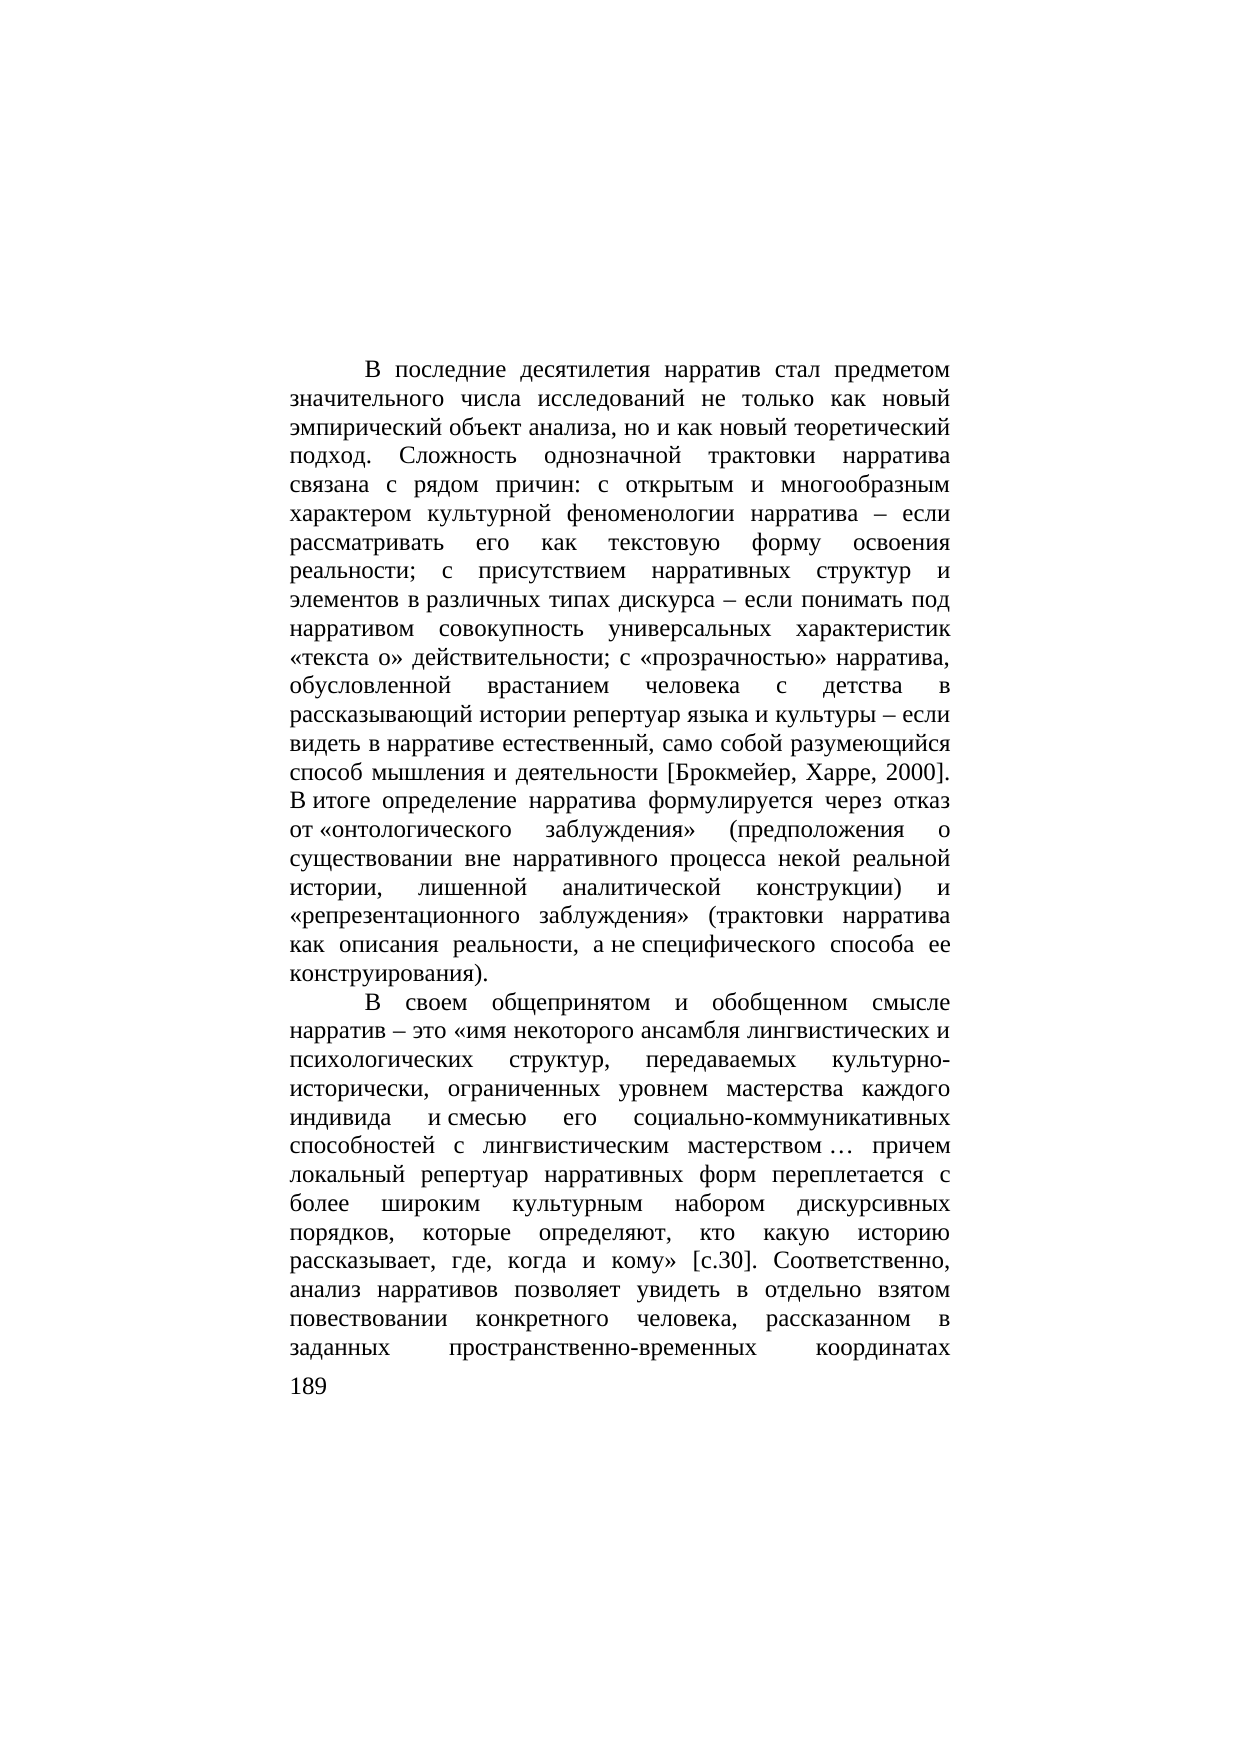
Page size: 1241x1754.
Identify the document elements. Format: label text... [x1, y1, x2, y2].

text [289, 987, 951, 1361]
text В последние десятилетия нарратив стал предметом значительного числа исследований не только как новый эмпирический объект анализа, но и как новый теоретический подход. Сложность однозначной трактовки нарратива связана с рядом причин: с открытым и многообразным характером культурной феноменологии нарратива – если рассматривать его как текстовую форму освоения реальности; с присутствием нарративных структур и элементов в различных типах дискурса – если понимать под нарративом совокупность универсальных характеристик «текста о» действительности; с «прозрачностью» нарратива, обусловленной врастанием человека с детства в рассказывающий истории репертуар языка и культуры – если видеть в нарративе естественный, само собой разумеющийся способ мышления и деятельности [Брокмейер, Харре, 2000]. В итоге определение нарратива формулируется через отказ от «онтологического заблуждения» (предположения о существовании вне нарративного процесса некой реальной истории, лишенной аналитической конструкции) и «репрезентационного заблуждения» (трактовки нарратива как описания реальности, а не специфического способа ее конструирования). [289, 354, 951, 987]
